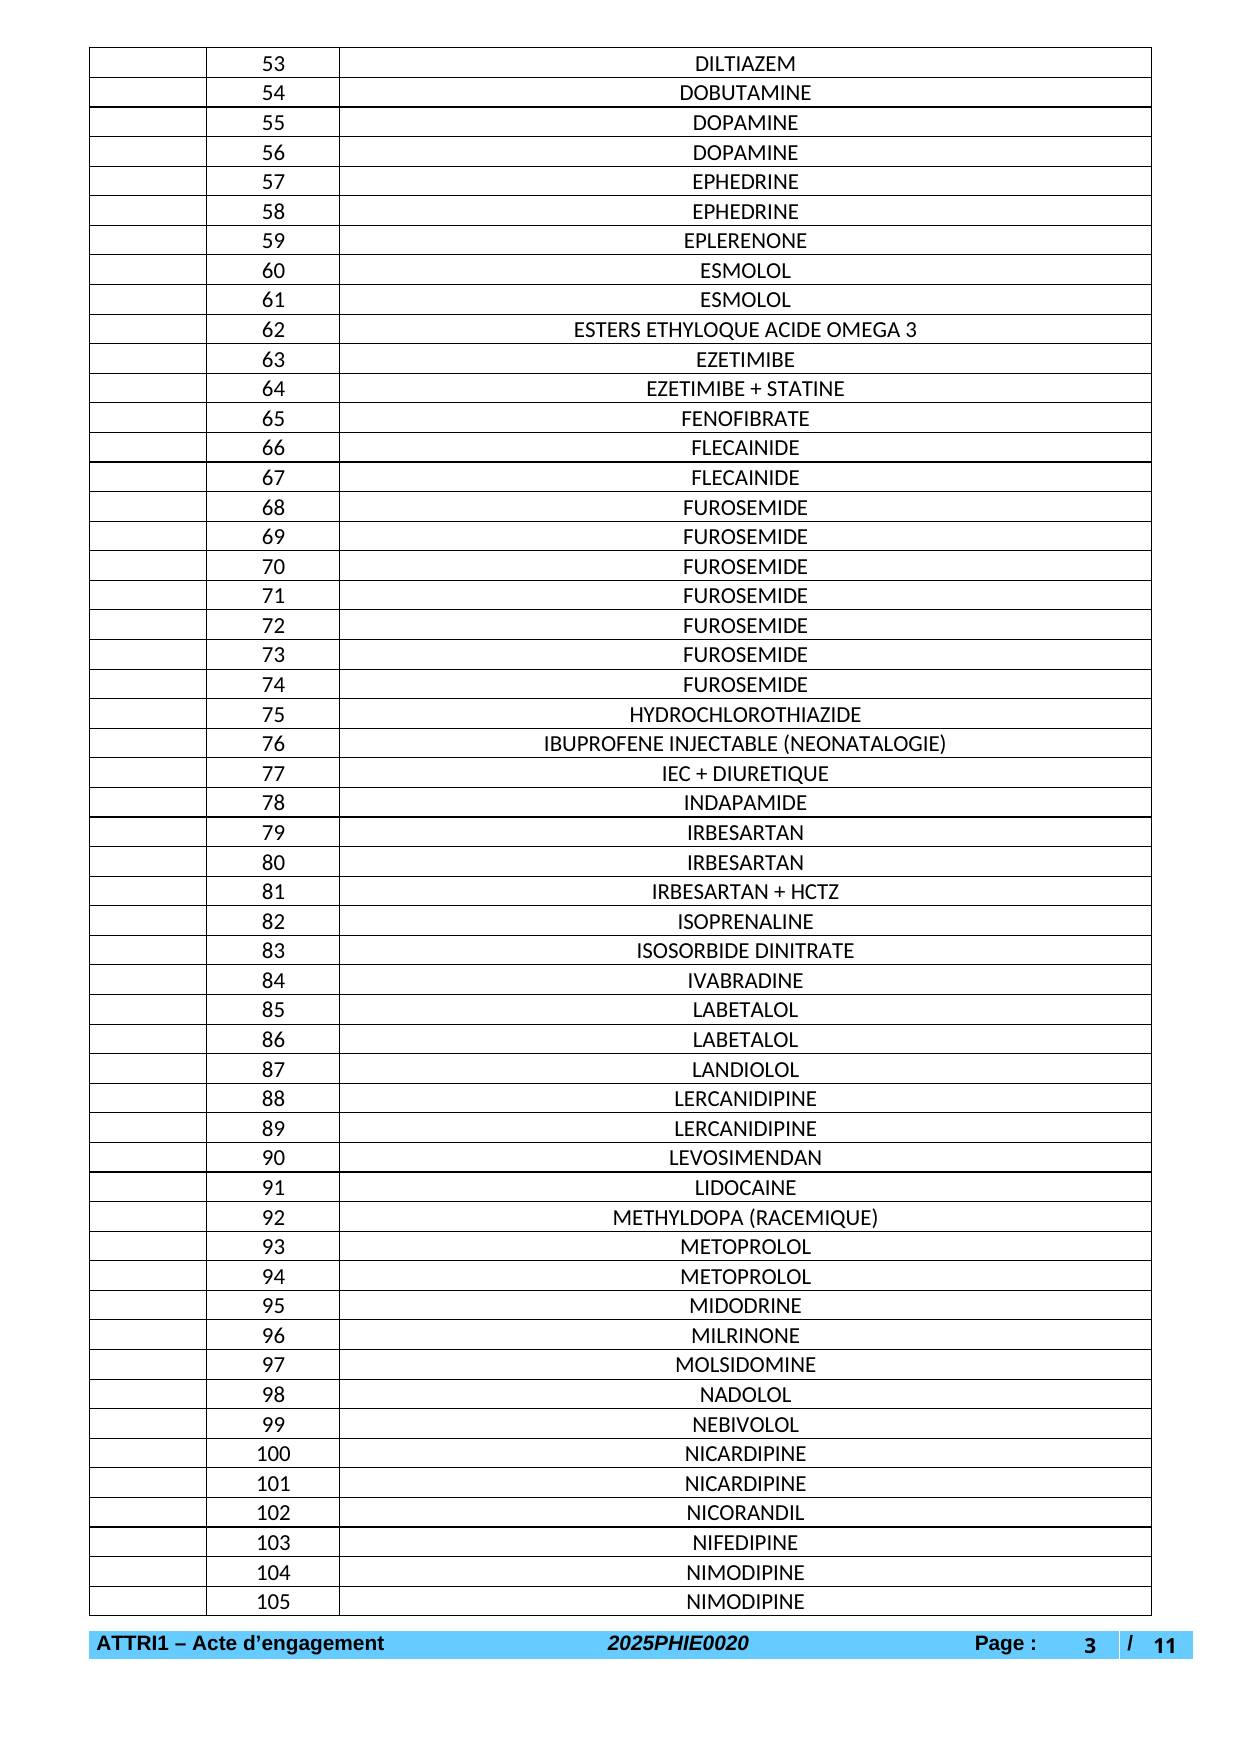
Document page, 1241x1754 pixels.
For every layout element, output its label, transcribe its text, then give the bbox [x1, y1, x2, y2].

table_cell 60 [207, 255, 339, 284]
table_cell 59 [207, 226, 339, 254]
table_cell [90, 936, 206, 964]
table_cell 72 [207, 610, 339, 639]
table_cell IBUPROFENE INJECTABLE (NEONATALOGIE) [340, 729, 1151, 757]
table_cell NICARDIPINE [340, 1439, 1151, 1467]
table_cell [90, 995, 206, 1023]
table_cell [90, 581, 206, 609]
table_cell 84 [207, 965, 339, 994]
table_cell MIDODRINE [340, 1291, 1151, 1319]
table_cell 97 [207, 1350, 339, 1378]
table_cell [90, 1528, 206, 1556]
table_cell 104 [207, 1557, 339, 1586]
table_cell 94 [207, 1261, 339, 1290]
table_cell 103 [207, 1528, 339, 1556]
table_cell 67 [207, 463, 339, 491]
table_cell 63 [207, 344, 339, 373]
table_cell EZETIMIBE [340, 344, 1151, 373]
table_cell 64 [207, 374, 339, 402]
table_cell ESMOLOL [340, 255, 1151, 284]
table_cell MILRINONE [340, 1320, 1151, 1349]
table_cell 55 [207, 108, 339, 136]
table_cell 75 [207, 699, 339, 728]
table_cell [90, 137, 206, 166]
table_cell [90, 1380, 206, 1408]
table_cell [90, 729, 206, 757]
table_cell [90, 1350, 206, 1378]
table_cell [90, 877, 206, 905]
table_cell EPHEDRINE [340, 196, 1151, 225]
table_cell [90, 1261, 206, 1290]
table_cell DOBUTAMINE [340, 78, 1151, 106]
table_cell LANDIOLOL [340, 1054, 1151, 1083]
table_cell 65 [207, 403, 339, 432]
table_cell FENOFIBRATE [340, 403, 1151, 432]
table_cell METHYLDOPA (RACEMIQUE) [340, 1202, 1151, 1231]
table_cell [90, 403, 206, 432]
table_cell LERCANIDIPINE [340, 1113, 1151, 1142]
table_cell NEBIVOLOL [340, 1409, 1151, 1438]
table_cell METOPROLOL [340, 1232, 1151, 1260]
table_cell 95 [207, 1291, 339, 1319]
table_cell 53 [207, 48, 339, 77]
table_cell LERCANIDIPINE [340, 1084, 1151, 1112]
table_cell 56 [207, 137, 339, 166]
table_cell [90, 1143, 206, 1171]
table_cell FUROSEMIDE [340, 670, 1151, 698]
table_cell FUROSEMIDE [340, 522, 1151, 550]
table_cell 91 [207, 1173, 339, 1201]
table_cell [90, 1587, 206, 1615]
table_cell 101 [207, 1468, 339, 1497]
table_cell 100 [207, 1439, 339, 1467]
table_cell 83 [207, 936, 339, 964]
table_cell [90, 1320, 206, 1349]
table_cell ESTERS ETHYLOQUE ACIDE OMEGA 3 [340, 315, 1151, 343]
table_cell IRBESARTAN + HCTZ [340, 877, 1151, 905]
table_cell NIMODIPINE [340, 1587, 1151, 1615]
table_cell [90, 1025, 206, 1053]
table_cell [90, 1409, 206, 1438]
table_cell FUROSEMIDE [340, 610, 1151, 639]
table_cell LABETALOL [340, 995, 1151, 1023]
table_cell [90, 1468, 206, 1497]
table_cell EPLERENONE [340, 226, 1151, 254]
table_cell [90, 433, 206, 461]
table_cell [90, 788, 206, 816]
table_cell IRBESARTAN [340, 818, 1151, 846]
table_cell [90, 255, 206, 284]
table_cell NIMODIPINE [340, 1557, 1151, 1586]
table_cell 66 [207, 433, 339, 461]
table_cell [90, 108, 206, 136]
table_cell FLECAINIDE [340, 463, 1151, 491]
table_cell NIFEDIPINE [340, 1528, 1151, 1556]
table_cell 99 [207, 1409, 339, 1438]
table_cell [90, 78, 206, 106]
table_cell [90, 1084, 206, 1112]
table_cell 81 [207, 877, 339, 905]
table_cell 87 [207, 1054, 339, 1083]
table_cell DOPAMINE [340, 108, 1151, 136]
table_cell [90, 522, 206, 550]
table_cell 73 [207, 640, 339, 668]
table_cell FUROSEMIDE [340, 640, 1151, 668]
table_cell LABETALOL [340, 1025, 1151, 1053]
table_cell FUROSEMIDE [340, 581, 1151, 609]
table_cell [90, 1291, 206, 1319]
table_cell [90, 492, 206, 521]
table_cell [90, 463, 206, 491]
table_cell NADOLOL [340, 1380, 1151, 1408]
table_cell 70 [207, 551, 339, 580]
table_cell FUROSEMIDE [340, 551, 1151, 580]
table_cell [90, 285, 206, 313]
table_cell [90, 374, 206, 402]
table_cell 105 [207, 1587, 339, 1615]
table_cell NICORANDIL [340, 1498, 1151, 1526]
table_cell [90, 640, 206, 668]
table_cell LEVOSIMENDAN [340, 1143, 1151, 1171]
table_cell [90, 1054, 206, 1083]
table_cell LIDOCAINE [340, 1173, 1151, 1201]
table_cell IRBESARTAN [340, 847, 1151, 876]
table_cell 98 [207, 1380, 339, 1408]
table_cell 86 [207, 1025, 339, 1053]
table_cell NICARDIPINE [340, 1468, 1151, 1497]
table_cell 57 [207, 167, 339, 195]
table_cell IVABRADINE [340, 965, 1151, 994]
table_cell 102 [207, 1498, 339, 1526]
table_cell ISOPRENALINE [340, 906, 1151, 935]
table_cell 90 [207, 1143, 339, 1171]
table_cell [90, 1202, 206, 1231]
table_cell 82 [207, 906, 339, 935]
table_cell 69 [207, 522, 339, 550]
table_cell 79 [207, 818, 339, 846]
table_cell 78 [207, 788, 339, 816]
table_cell 85 [207, 995, 339, 1023]
table_cell 77 [207, 758, 339, 787]
table_cell 88 [207, 1084, 339, 1112]
table_cell [90, 167, 206, 195]
table_cell 76 [207, 729, 339, 757]
table_cell [90, 1232, 206, 1260]
table_cell 74 [207, 670, 339, 698]
table_cell FUROSEMIDE [340, 492, 1151, 521]
table_cell [90, 847, 206, 876]
table_cell 71 [207, 581, 339, 609]
table_cell DOPAMINE [340, 137, 1151, 166]
table_cell MOLSIDOMINE [340, 1350, 1151, 1378]
table_cell [90, 226, 206, 254]
table_cell IEC + DIURETIQUE [340, 758, 1151, 787]
table_cell [90, 344, 206, 373]
table_cell DILTIAZEM [340, 48, 1151, 77]
table_cell 89 [207, 1113, 339, 1142]
table_cell [90, 965, 206, 994]
table_cell [90, 1113, 206, 1142]
table_cell [90, 699, 206, 728]
table_cell FLECAINIDE [340, 433, 1151, 461]
table_cell 58 [207, 196, 339, 225]
table_cell 62 [207, 315, 339, 343]
table_cell [90, 1173, 206, 1201]
table_cell EZETIMIBE + STATINE [340, 374, 1151, 402]
table_cell 68 [207, 492, 339, 521]
table_cell ESMOLOL [340, 285, 1151, 313]
table_cell 96 [207, 1320, 339, 1349]
table_cell [90, 818, 206, 846]
table_cell INDAPAMIDE [340, 788, 1151, 816]
table_cell 80 [207, 847, 339, 876]
table_cell 93 [207, 1232, 339, 1260]
table_cell 92 [207, 1202, 339, 1231]
table_cell [90, 315, 206, 343]
table_cell 61 [207, 285, 339, 313]
table_cell EPHEDRINE [340, 167, 1151, 195]
table_cell METOPROLOL [340, 1261, 1151, 1290]
table_cell [90, 758, 206, 787]
table_cell [90, 196, 206, 225]
table_cell 54 [207, 78, 339, 106]
table_cell [90, 1557, 206, 1586]
table_cell [90, 1439, 206, 1467]
table_cell [90, 1498, 206, 1526]
table_cell [90, 906, 206, 935]
table_cell HYDROCHLOROTHIAZIDE [340, 699, 1151, 728]
table_cell [90, 551, 206, 580]
table_cell [90, 48, 206, 77]
table_cell ISOSORBIDE DINITRATE [340, 936, 1151, 964]
table_cell [90, 610, 206, 639]
table_cell [90, 670, 206, 698]
